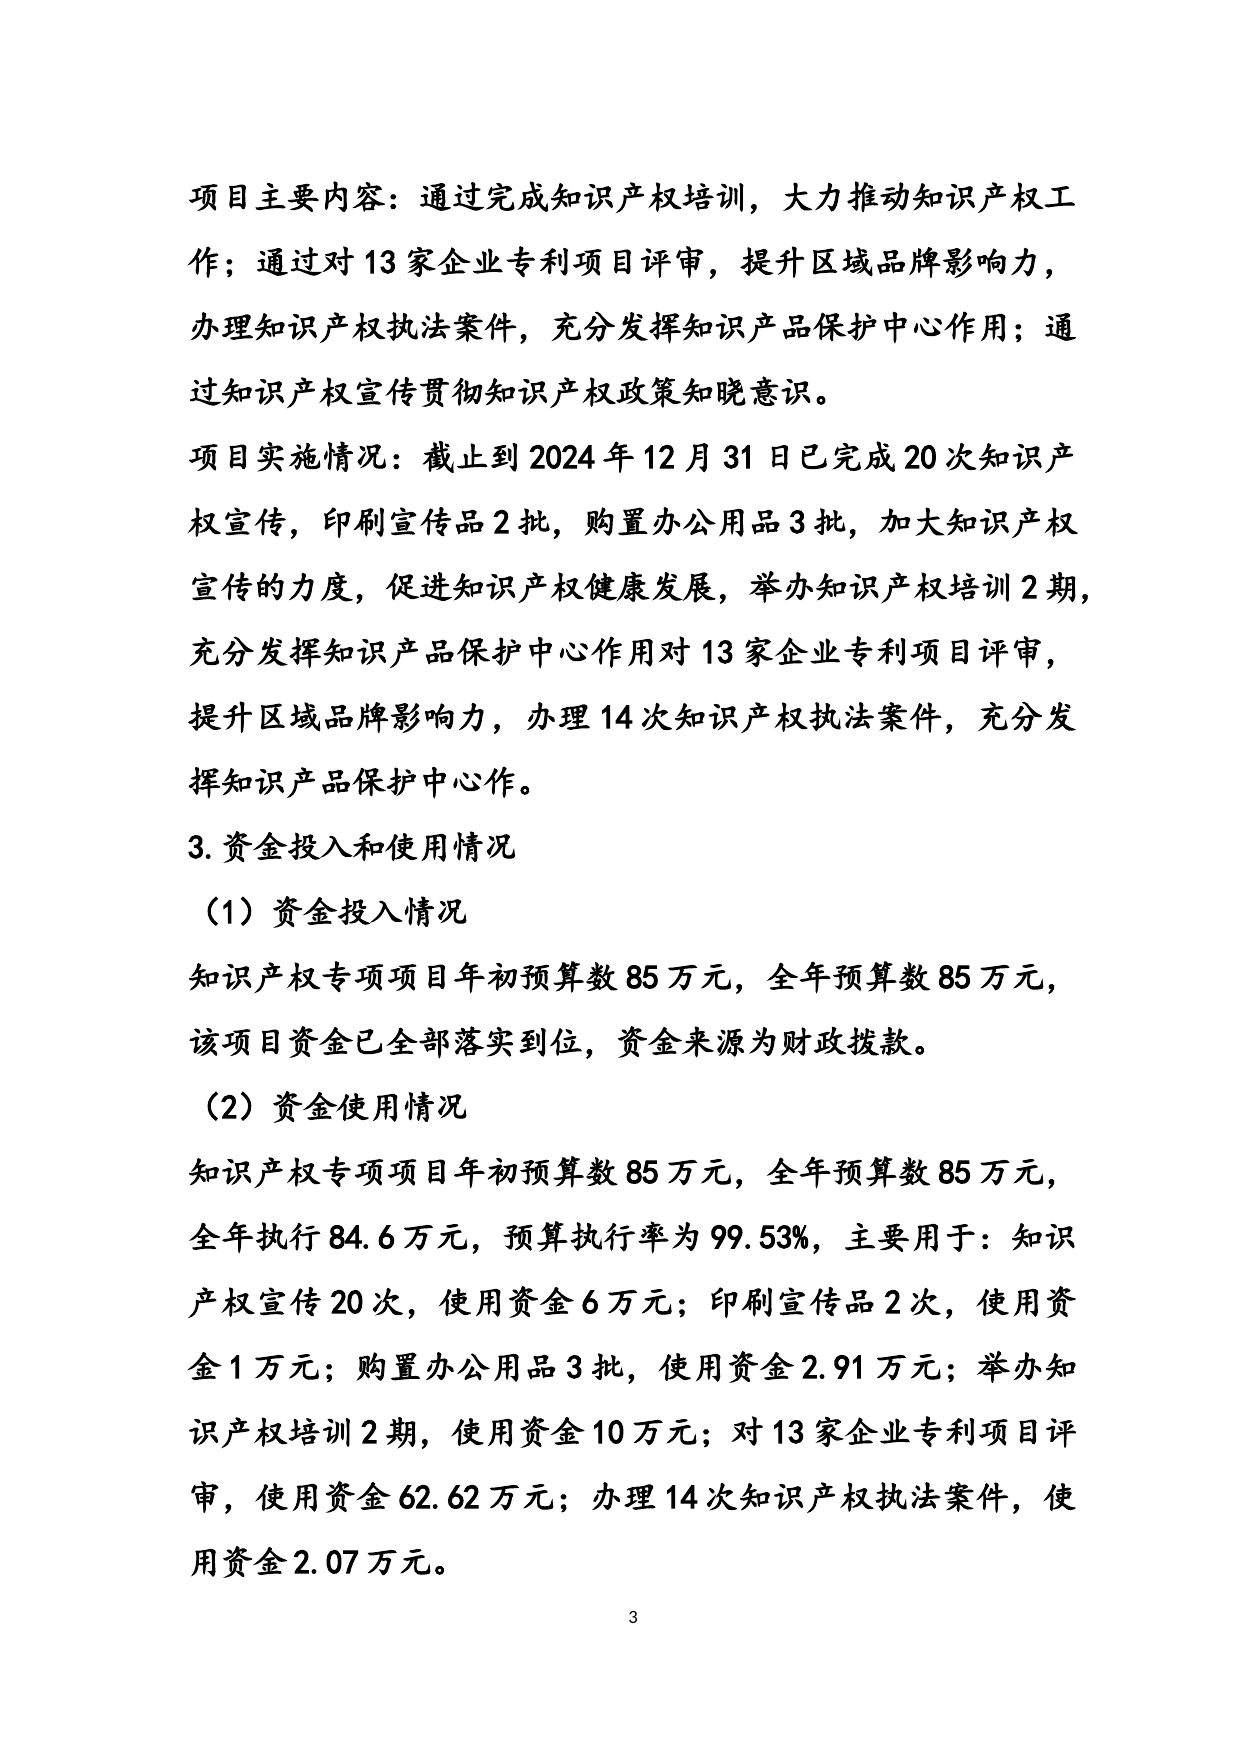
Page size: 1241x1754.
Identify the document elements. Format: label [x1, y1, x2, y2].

text [187, 162, 1078, 1592]
